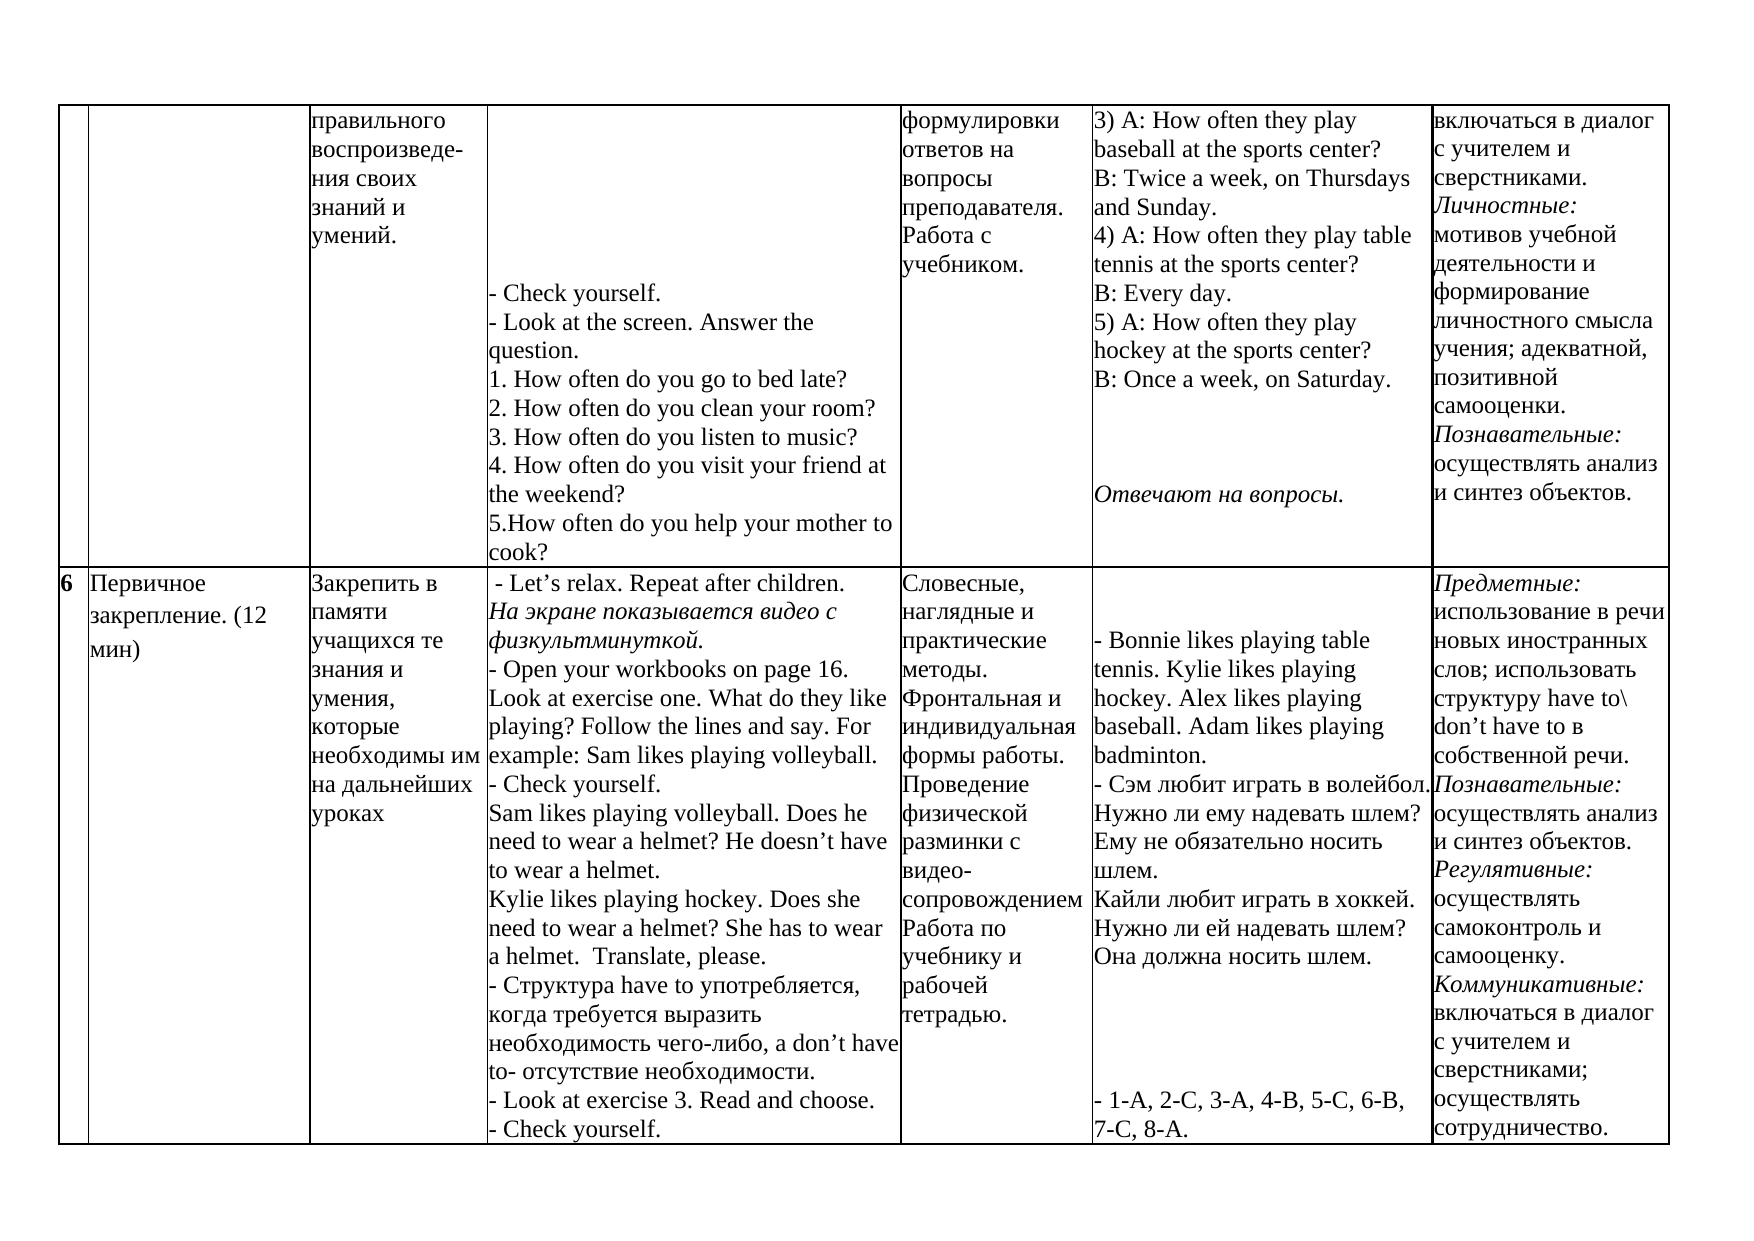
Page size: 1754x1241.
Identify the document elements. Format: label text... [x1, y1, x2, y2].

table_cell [1434, 106, 1668, 566]
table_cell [488, 106, 900, 566]
table_cell Словесные, наглядные и практические методы. Фронтальная и индивидуальная формы работы. Проведение физической разминки с видео-сопровождением Работа по учебнику и рабочей тетрадью. [902, 568, 1092, 1143]
table_cell - Bonnie likes playing table tennis. Kylie likes playing hockey. Alex likes playing baseball. Adam likes playing badminton. - Сэм любит играть в волейбол. Нужно ли ему надевать шлем? Ему не обязательно носить шлем. Кайли любит играть в хоккей. Нужно ли ей надевать шлем? Она должна носить шлем. - 1-A, 2-C, 3-A, 4-B, 5-C, 6-B, 7-C, 8-A. [1093, 568, 1431, 1143]
table_cell Закрепить в памяти учащихся те знания и умения, которые необходимы им на дальнейших уроках [311, 568, 487, 1143]
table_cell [89, 106, 309, 566]
table_cell Первичное закрепление. (12 мин) [89, 568, 309, 1143]
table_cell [1093, 106, 1431, 566]
table_cell 6 [60, 568, 88, 1143]
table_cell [902, 106, 1092, 566]
table_cell - Let’s relax. Repeat after children. На экране показывается видео с физкультминуткой. - Open your workbooks on page 16. Look at exercise one. What do they like playing? Follow the lines and say. For example: Sam likes playing volleyball. - Check yourself. Sam likes playing volleyball. Does he need to wear a helmet? He doesn’t have to wear a helmet. Kylie likes playing hockey. Does she need to wear a helmet? She has to wear a helmet. Translate, please. - Структура have to употребляется, когда требуется выразить необходимость чего-либо, а don’t have to- отсутствие необходимости. - Look at exercise 3. Read and choose. - Check yourself. [488, 568, 900, 1143]
table_cell 5 [60, 106, 88, 566]
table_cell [311, 106, 487, 566]
table_cell Предметные: использование в речи новых иностранных слов; использовать структуру have to\don’t have to в собственной речи. Познавательные: осуществлять анализ и синтез объектов. Регулятивные: осуществлять самоконтроль и самооценку. Коммуникативные: включаться в диалог с учителем и сверстниками; осуществлять сотрудничество. [1434, 568, 1668, 1143]
